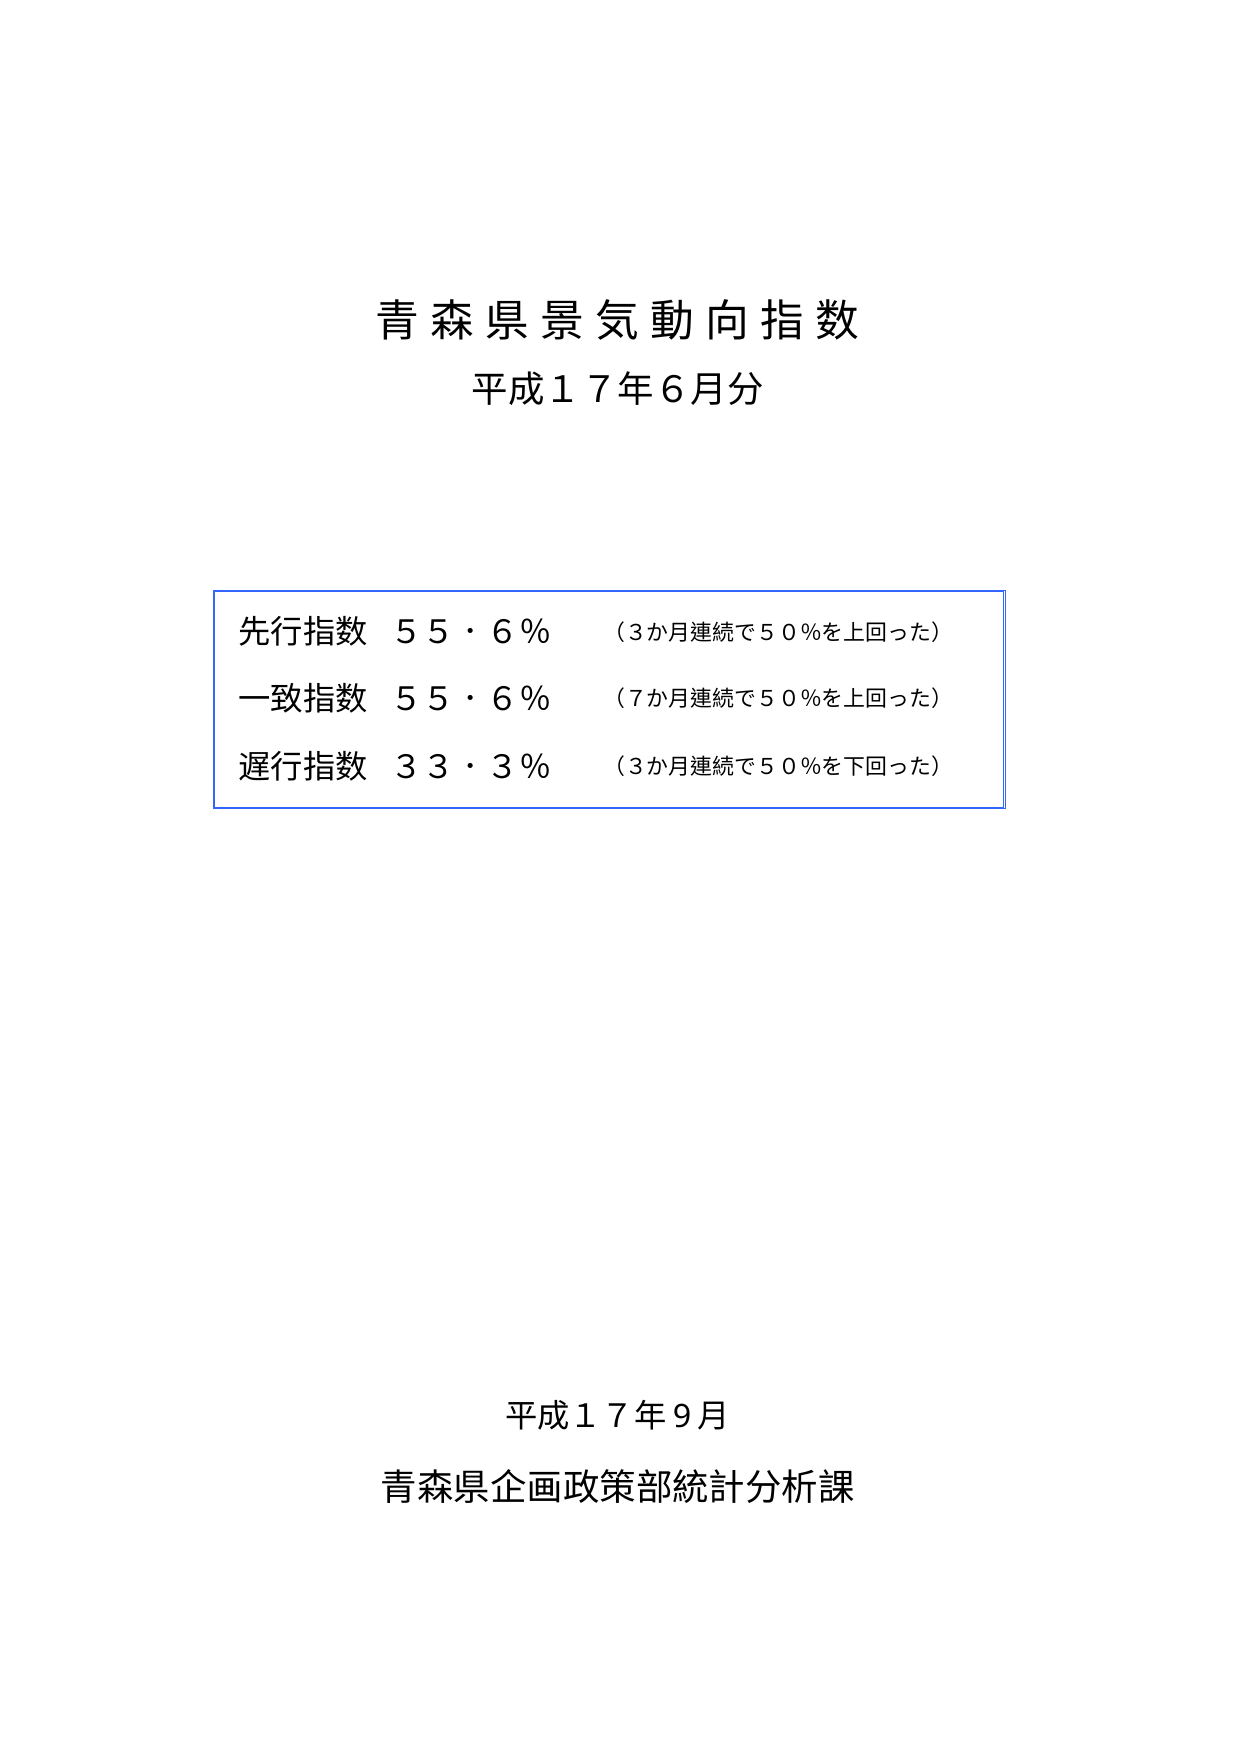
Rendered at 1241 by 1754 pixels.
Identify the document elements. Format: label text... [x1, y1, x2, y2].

table_cell （７か月連続で５０％を上回った） [576, 663, 1003, 731]
table_cell 一致指数 [215, 663, 377, 731]
table_header 先行指数 [215, 592, 377, 663]
text 青森県企画政策部統計分析課 [106, 1461, 1129, 1511]
table_cell ５５．６％ [377, 663, 576, 731]
table_header （３か月連続で５０％を上回った） [576, 592, 1003, 663]
table_cell ３３．３％ [377, 731, 576, 806]
table_cell 遅行指数 [215, 731, 377, 806]
table_header ５５．６％ [377, 592, 576, 663]
text 青 森 県 景 気 動 向 指 数 [106, 290, 1128, 350]
text 平成１７年9月 [106, 1393, 1128, 1437]
table_cell （３か月連続で５０％を下回った） [576, 731, 1003, 806]
text 平成１７年６月分 [106, 363, 1129, 413]
